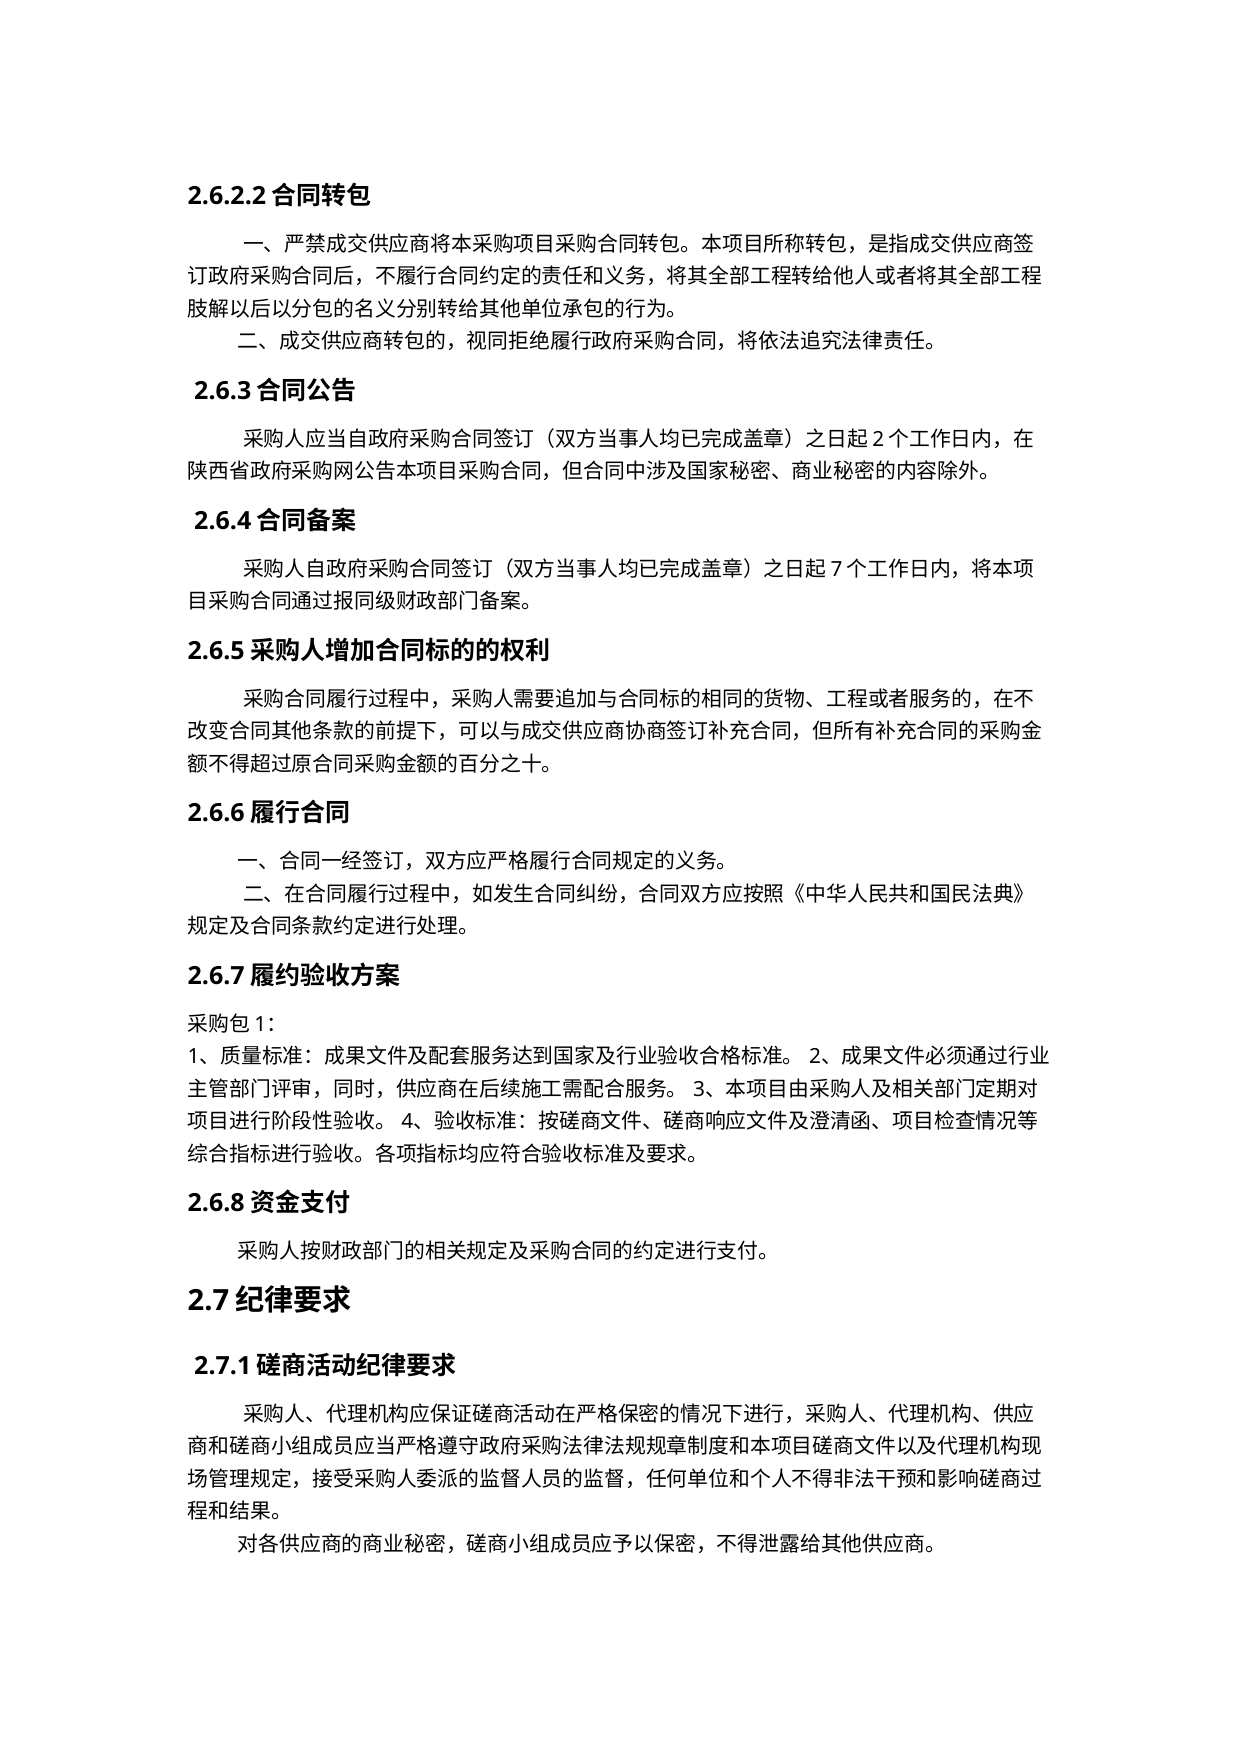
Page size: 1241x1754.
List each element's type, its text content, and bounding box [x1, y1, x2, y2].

text 二、在合同履行过程中，如发生合同纠纷，合同双方应按照《中华人民共和国民法典》规定及合同条款约定进行处理。 [187, 877, 1053, 942]
text 一、严禁成交供应商将本采购项目采购合同转包。本项目所称转包，是指成交供应商签订政府采购合同后，不履行合同约定的责任和义务，将其全部工程转给他人或者将其全部工程肢解以后以分包的名义分别转给其他单位承包的行为。 [187, 227, 1053, 324]
text 2.6.6履行合同 [187, 779, 1053, 844]
text 2.7.1磋商活动纪律要求 [187, 1332, 1053, 1397]
text 2.7纪律要求 [187, 1267, 1053, 1332]
text 对各供应商的商业秘密，磋商小组成员应予以保密，不得泄露给其他供应商。 [187, 1527, 1053, 1559]
text 2.6.5采购人增加合同标的的权利 [187, 617, 1053, 682]
text 2.6.3合同公告 [187, 357, 1053, 422]
text 2.6.7履约验收方案 [187, 942, 1053, 1007]
text 二、成交供应商转包的，视同拒绝履行政府采购合同，将依法追究法律责任。 [187, 324, 1053, 357]
text 2.6.8资金支付 [187, 1169, 1053, 1234]
text 采购人自政府采购合同签订（双方当事人均已完成盖章）之日起7个工作日内，将本项目采购合同通过报同级财政部门备案。 [187, 552, 1053, 617]
text 1、质量标准：成果文件及配套服务达到国家及行业验收合格标准。 2、成果文件必须通过行业主管部门评审，同时，供应商在后续施工需配合服务。 3、本项目由采购人及相关部门定期对项目进行阶段性验收。 4、验收标准：按磋商文件、磋商响应文件及澄清函、项目检查情况等综合指标进行验收。各项指标均应符合验收标准及要求。 [187, 1039, 1053, 1169]
text 采购人、代理机构应保证磋商活动在严格保密的情况下进行，采购人、代理机构、供应商和磋商小组成员应当严格遵守政府采购法律法规规章制度和本项目磋商文件以及代理机构现场管理规定，接受采购人委派的监督人员的监督，任何单位和个人不得非法干预和影响磋商过程和结果。 [187, 1397, 1053, 1527]
text 2.6.4合同备案 [187, 487, 1053, 552]
text 采购合同履行过程中，采购人需要追加与合同标的相同的货物、工程或者服务的，在不改变合同其他条款的前提下，可以与成交供应商协商签订补充合同，但所有补充合同的采购金额不得超过原合同采购金额的百分之十。 [187, 682, 1053, 779]
text 采购人应当自政府采购合同签订（双方当事人均已完成盖章）之日起2个工作日内，在陕西省政府采购网公告本项目采购合同，但合同中涉及国家秘密、商业秘密的内容除外。 [187, 422, 1053, 487]
text 采购人按财政部门的相关规定及采购合同的约定进行支付。 [187, 1234, 1053, 1267]
text 2.6.2.2合同转包 [187, 162, 1053, 227]
text 采购包1： [187, 1007, 1053, 1039]
text 一、合同一经签订，双方应严格履行合同规定的义务。 [187, 844, 1053, 877]
